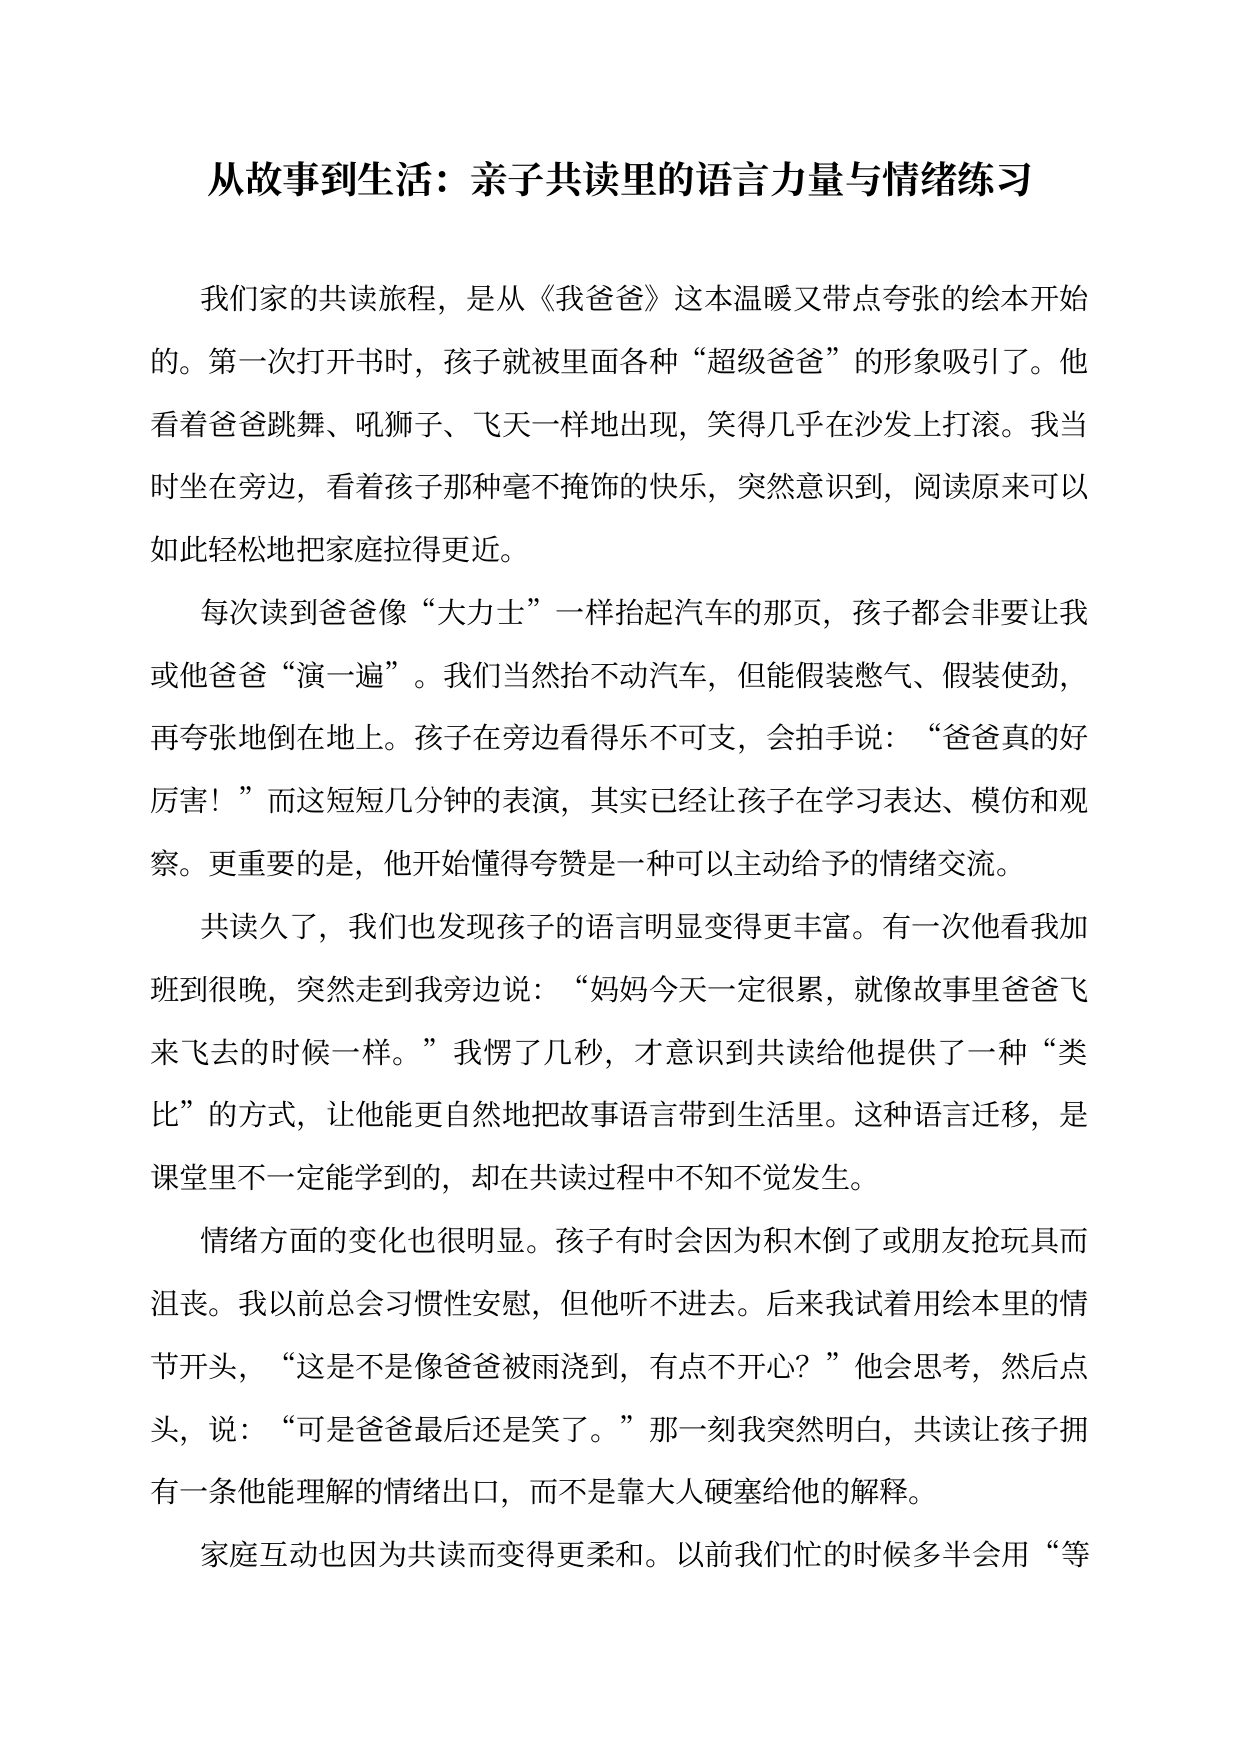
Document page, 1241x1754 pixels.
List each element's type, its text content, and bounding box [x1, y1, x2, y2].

text 共读久了，我们也发现孩子的语言明显变得更丰富。有一次他看我加班到很晚，突然走到我旁边说：“妈妈今天一定很累，就像故事里爸爸飞来飞去的时候一样。”我愣了几秒，才意识到共读给他提供了一种“类比”的方式，让他能更自然地把故事语言带到生活里。这种语言迁移，是课堂里不一定能学到的，却在共读过程中不知不觉发生。 [150, 904, 1090, 1197]
text 情绪方面的变化也很明显。孩子有时会因为积木倒了或朋友抢玩具而沮丧。我以前总会习惯性安慰，但他听不进去。后来我试着用绘本里的情节开头，“这是不是像爸爸被雨浇到，有点不开心？”他会思考，然后点头，说：“可是爸爸最后还是笑了。”那一刻我突然明白，共读让孩子拥有一条他能理解的情绪出口，而不是靠大人硬塞给他的解释。 [150, 1218, 1090, 1511]
subtitle 从故事到生活：亲子共读里的语言力量与情绪练习 [150, 150, 1090, 204]
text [150, 1532, 1090, 1574]
text 我们家的共读旅程，是从《我爸爸》这本温暖又带点夸张的绘本开始的。第一次打开书时，孩子就被里面各种“超级爸爸”的形象吸引了。他看着爸爸跳舞、吼狮子、飞天一样地出现，笑得几乎在沙发上打滚。我当时坐在旁边，看着孩子那种毫不掩饰的快乐，突然意识到，阅读原来可以如此轻松地把家庭拉得更近。 [150, 276, 1090, 569]
text 每次读到爸爸像“大力士”一样抬起汽车的那页，孩子都会非要让我或他爸爸“演一遍”。我们当然抬不动汽车，但能假装憋气、假装使劲，再夸张地倒在地上。孩子在旁边看得乐不可支，会拍手说：“爸爸真的好厉害！”而这短短几分钟的表演，其实已经让孩子在学习表达、模仿和观察。更重要的是，他开始懂得夸赞是一种可以主动给予的情绪交流。 [150, 590, 1090, 883]
